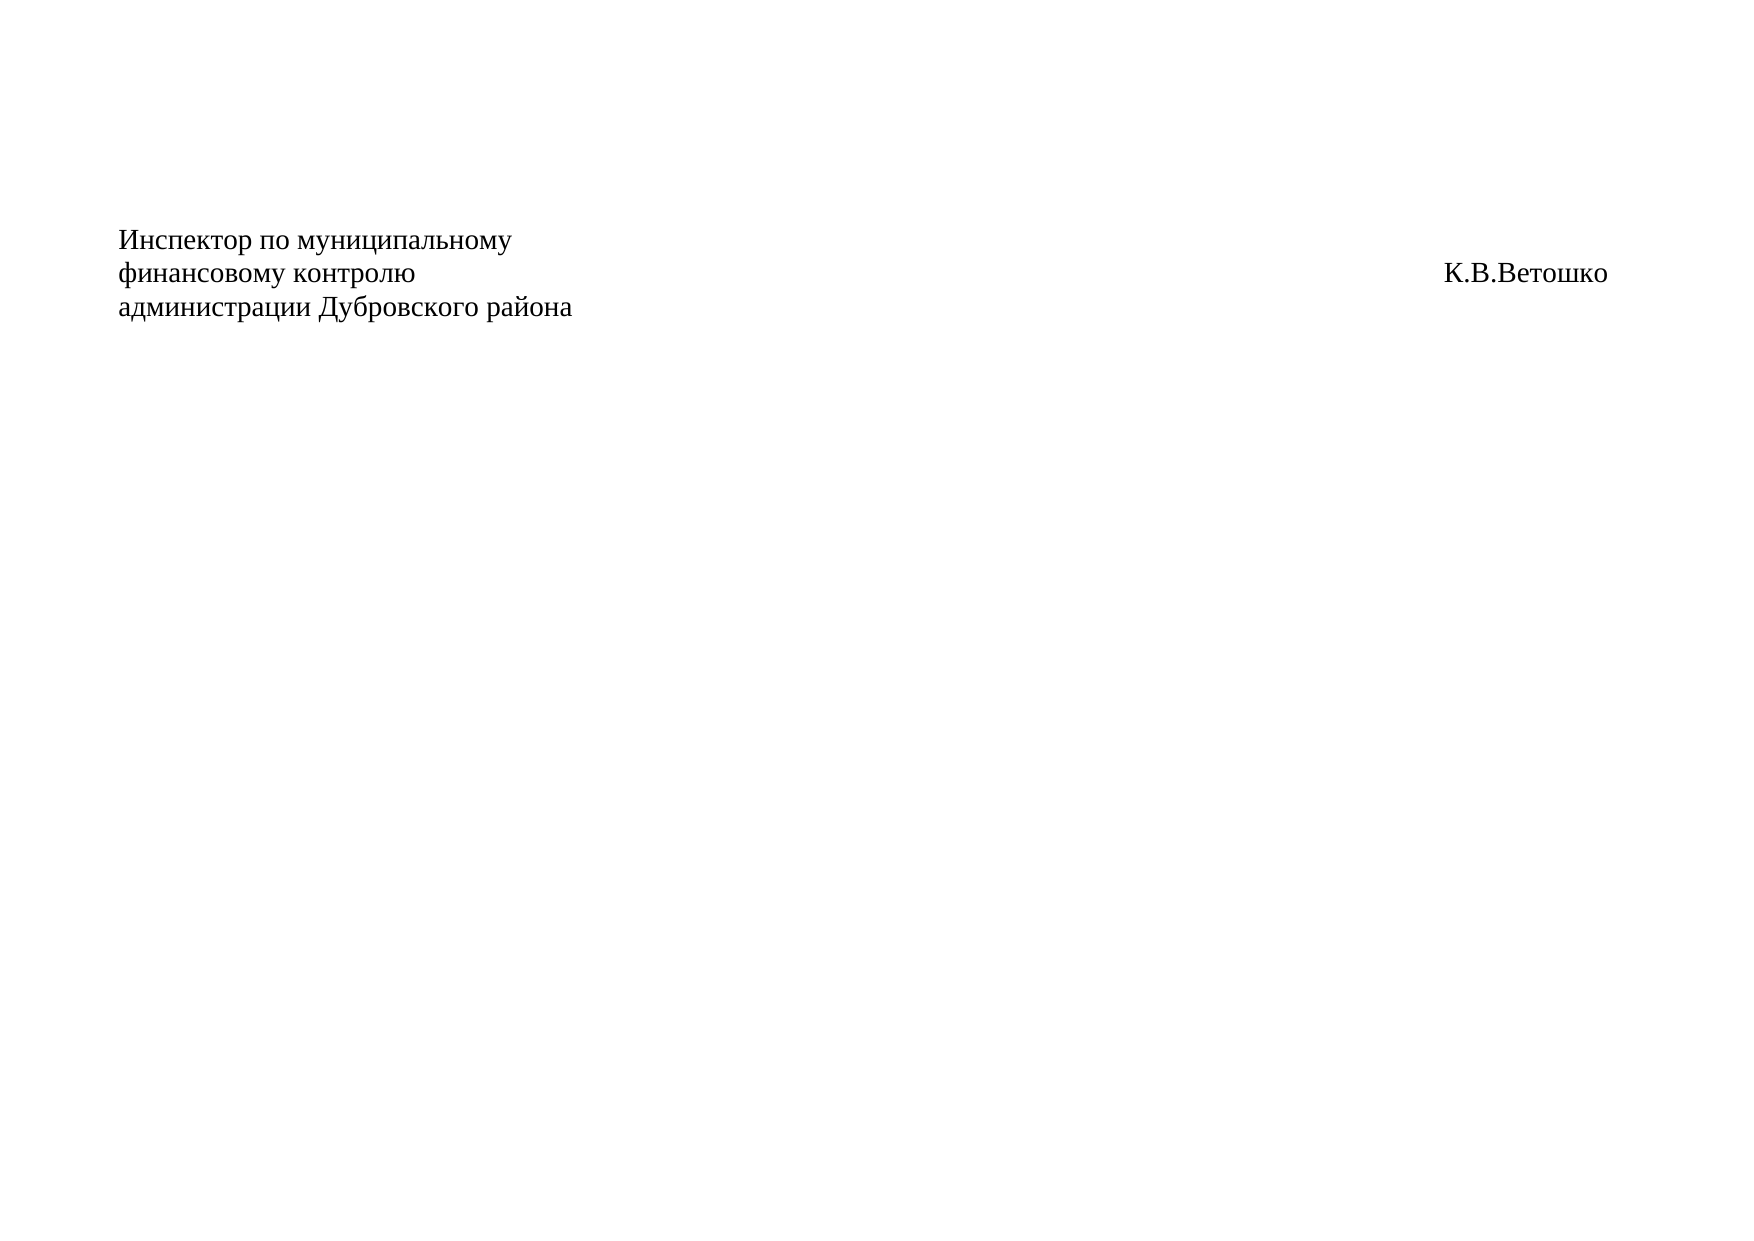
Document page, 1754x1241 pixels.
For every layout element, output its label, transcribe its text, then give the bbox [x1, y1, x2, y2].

text администрации Дубровского района [118, 289, 1624, 322]
text Инспектор по муниципальному [118, 222, 1624, 255]
text финансовому контролю К.В.Ветошко [118, 255, 1624, 289]
